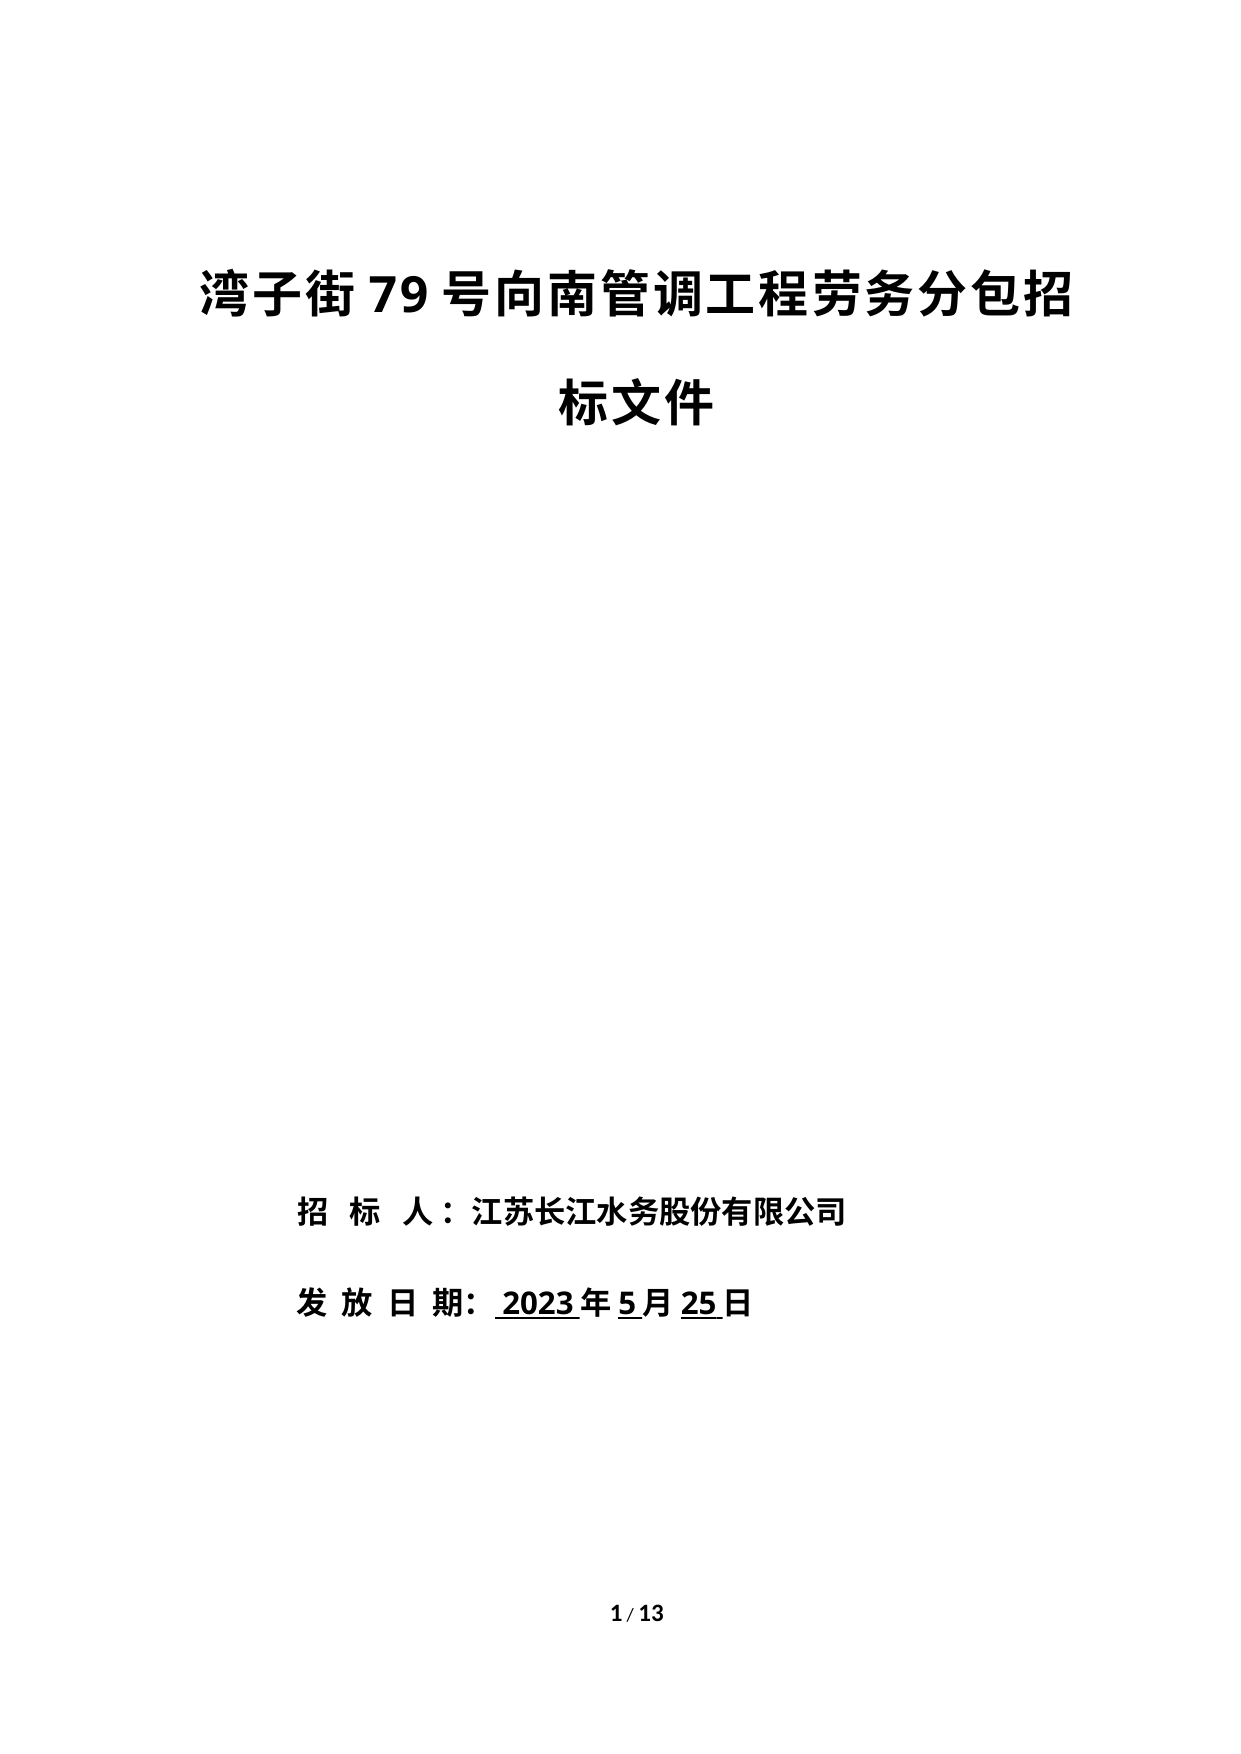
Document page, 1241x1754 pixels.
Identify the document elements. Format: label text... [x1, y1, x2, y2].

text 发 放 日 期： 2023年 5月 25日 [187, 1278, 1085, 1323]
text 湾子街79号向南管调工程劳务分包招标文件 [187, 255, 1085, 436]
text 招 标 人 ：江苏长江水务股份有限公司 [187, 1188, 1085, 1233]
